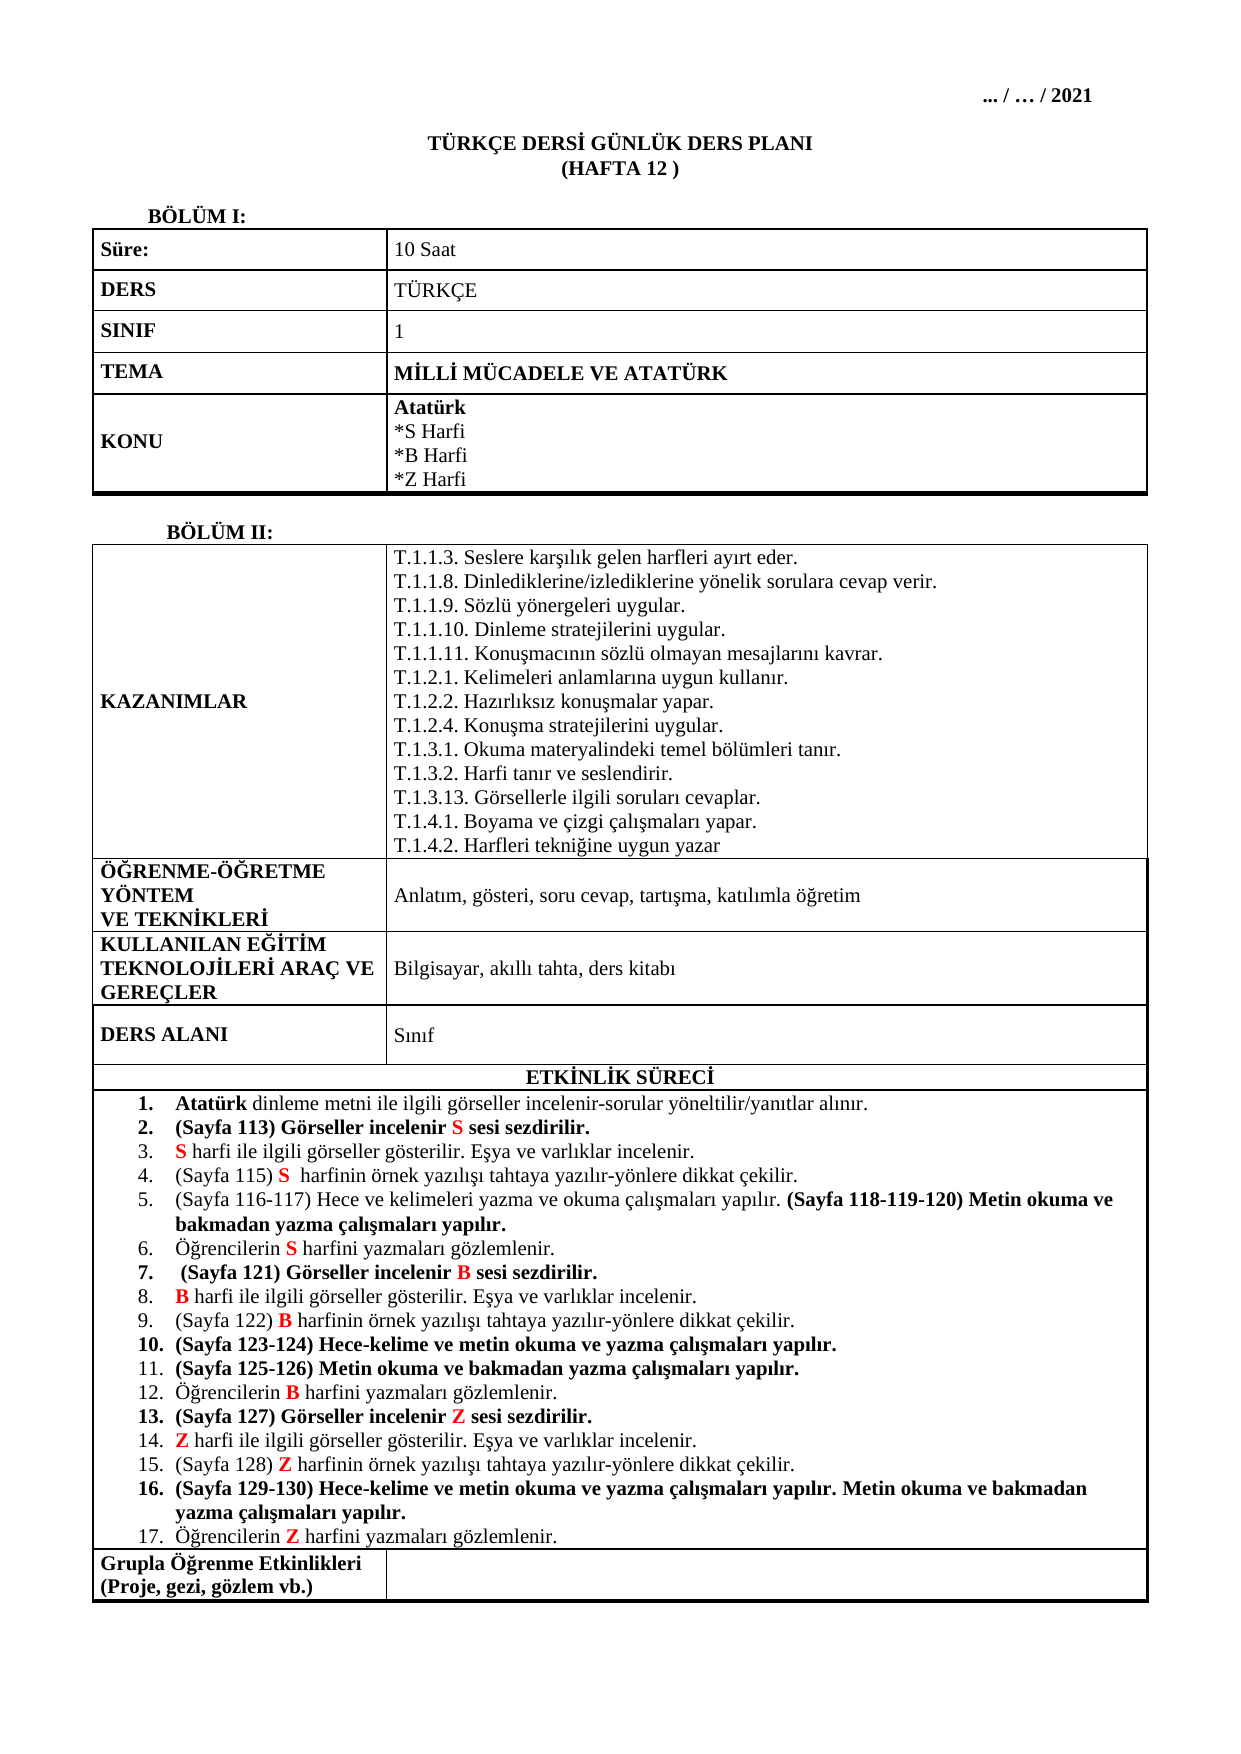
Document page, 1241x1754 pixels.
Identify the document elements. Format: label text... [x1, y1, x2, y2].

text ... / … / 2021 [148, 83, 1093, 107]
table_cell TEMA [94, 353, 386, 393]
table_cell Atatürk dinleme metni ile ilgili görseller incelenir-sorular yöneltilir/yanıtlar alınır. (Sayfa 113) Görseller incelenir S sesi sezdirilir. S harfi ile ilgili görseller gösterilir. Eşya ve varlıklar incelenir. (Sayfa 115) S harfinin örnek yazılışı tahtaya yazılır-yönlere dikkat çekilir. (Sayfa 116-117) Hece ve kelimeleri yazma ve okuma çalışmaları yapılır. (Sayfa 118-119-120) Metin okuma ve bakmadan yazma çalışmaları yapılır. Öğrencilerin S harfini yazmaları gözlemlenir. (Sayfa 121) Görseller incelenir B sesi sezdirilir. B harfi ile ilgili görseller gösterilir. Eşya ve varlıklar incelenir. (Sayfa 122) B harfinin örnek yazılışı tahtaya yazılır-yönlere dikkat çekilir. (Sayfa 123-124) Hece-kelime ve metin okuma ve yazma çalışmaları yapılır. (Sayfa 125-126) Metin okuma ve bakmadan yazma çalışmaları yapılır. Öğrencilerin B harfini yazmaları gözlemlenir. (Sayfa 127) Görseller incelenir Z sesi sezdirilir. Z harfi ile ilgili görseller gösterilir. Eşya ve varlıklar incelenir. (Sayfa 128) Z harfinin örnek yazılışı tahtaya yazılır-yönlere dikkat çekilir. (Sayfa 129-130) Hece-kelime ve metin okuma ve yazma çalışmaları yapılır. Metin okuma ve bakmadan yazma çalışmaları yapılır. Öğrencilerin Z harfini yazmaları gözlemlenir. [94, 1091, 1146, 1548]
table_cell DERS ALANI [94, 1006, 386, 1063]
text BÖLÜM I: [148, 203, 1093, 228]
table_cell Anlatım, gösteri, soru cevap, tartışma, katılımla öğretim [387, 859, 1146, 931]
text BÖLÜM II: [148, 519, 1093, 544]
table_header Süre: [94, 230, 386, 269]
table_cell MİLLİ MÜCADELE VE ATATÜRK [388, 353, 1146, 393]
table_cell Bilgisayar, akıllı tahta, ders kitabı [387, 932, 1146, 1004]
text TÜRKÇE DERSİ GÜNLÜK DERS PLANI [148, 131, 1093, 155]
table_cell Atatürk *S Harfi *B Harfi *Z Harfi [388, 395, 1146, 491]
table_cell DERS [94, 271, 386, 310]
table_cell KONU [94, 395, 386, 491]
text (HAFTA 12 ) [148, 155, 1093, 179]
table_cell ETKİNLİK SÜRECİ [94, 1065, 1146, 1089]
table_cell TÜRKÇE [388, 271, 1146, 310]
table_cell 1 [388, 311, 1146, 352]
table_cell [387, 1550, 1146, 1598]
table_cell Sınıf [387, 1006, 1146, 1063]
table_cell ÖĞRENME-ÖĞRETME YÖNTEM VE TEKNİKLERİ [93, 859, 386, 931]
table_cell Grupla Öğrenme Etkinlikleri (Proje, gezi, gözlem vb.) [94, 1550, 386, 1598]
table_cell SINIF [94, 311, 386, 352]
table_header KAZANIMLAR [93, 545, 386, 857]
table_cell KULLANILAN EĞİTİM TEKNOLOJİLERİ ARAÇ VE GEREÇLER [93, 932, 386, 1004]
table_header T.1.1.3. Seslere karşılık gelen harfleri ayırt eder. T.1.1.8. Dinlediklerine/izlediklerine yönelik sorulara cevap verir. T.1.1.9. Sözlü yönergeleri uygular. T.1.1.10. Dinleme stratejilerini uygular. T.1.1.11. Konuşmacının sözlü olmayan mesajlarını kavrar. T.1.2.1. Kelimeleri anlamlarına uygun kullanır. T.1.2.2. Hazırlıksız konuşmalar yapar. T.1.2.4. Konuşma stratejilerini uygular. T.1.3.1. Okuma materyalindeki temel bölümleri tanır. T.1.3.2. Harfi tanır ve seslendirir. T.1.3.13. Görsellerle ilgili soruları cevaplar. T.1.4.1. Boyama ve çizgi çalışmaları yapar. T.1.4.2. Harfleri tekniğine uygun yazar [387, 545, 1147, 857]
table_header 10 Saat [388, 230, 1146, 269]
